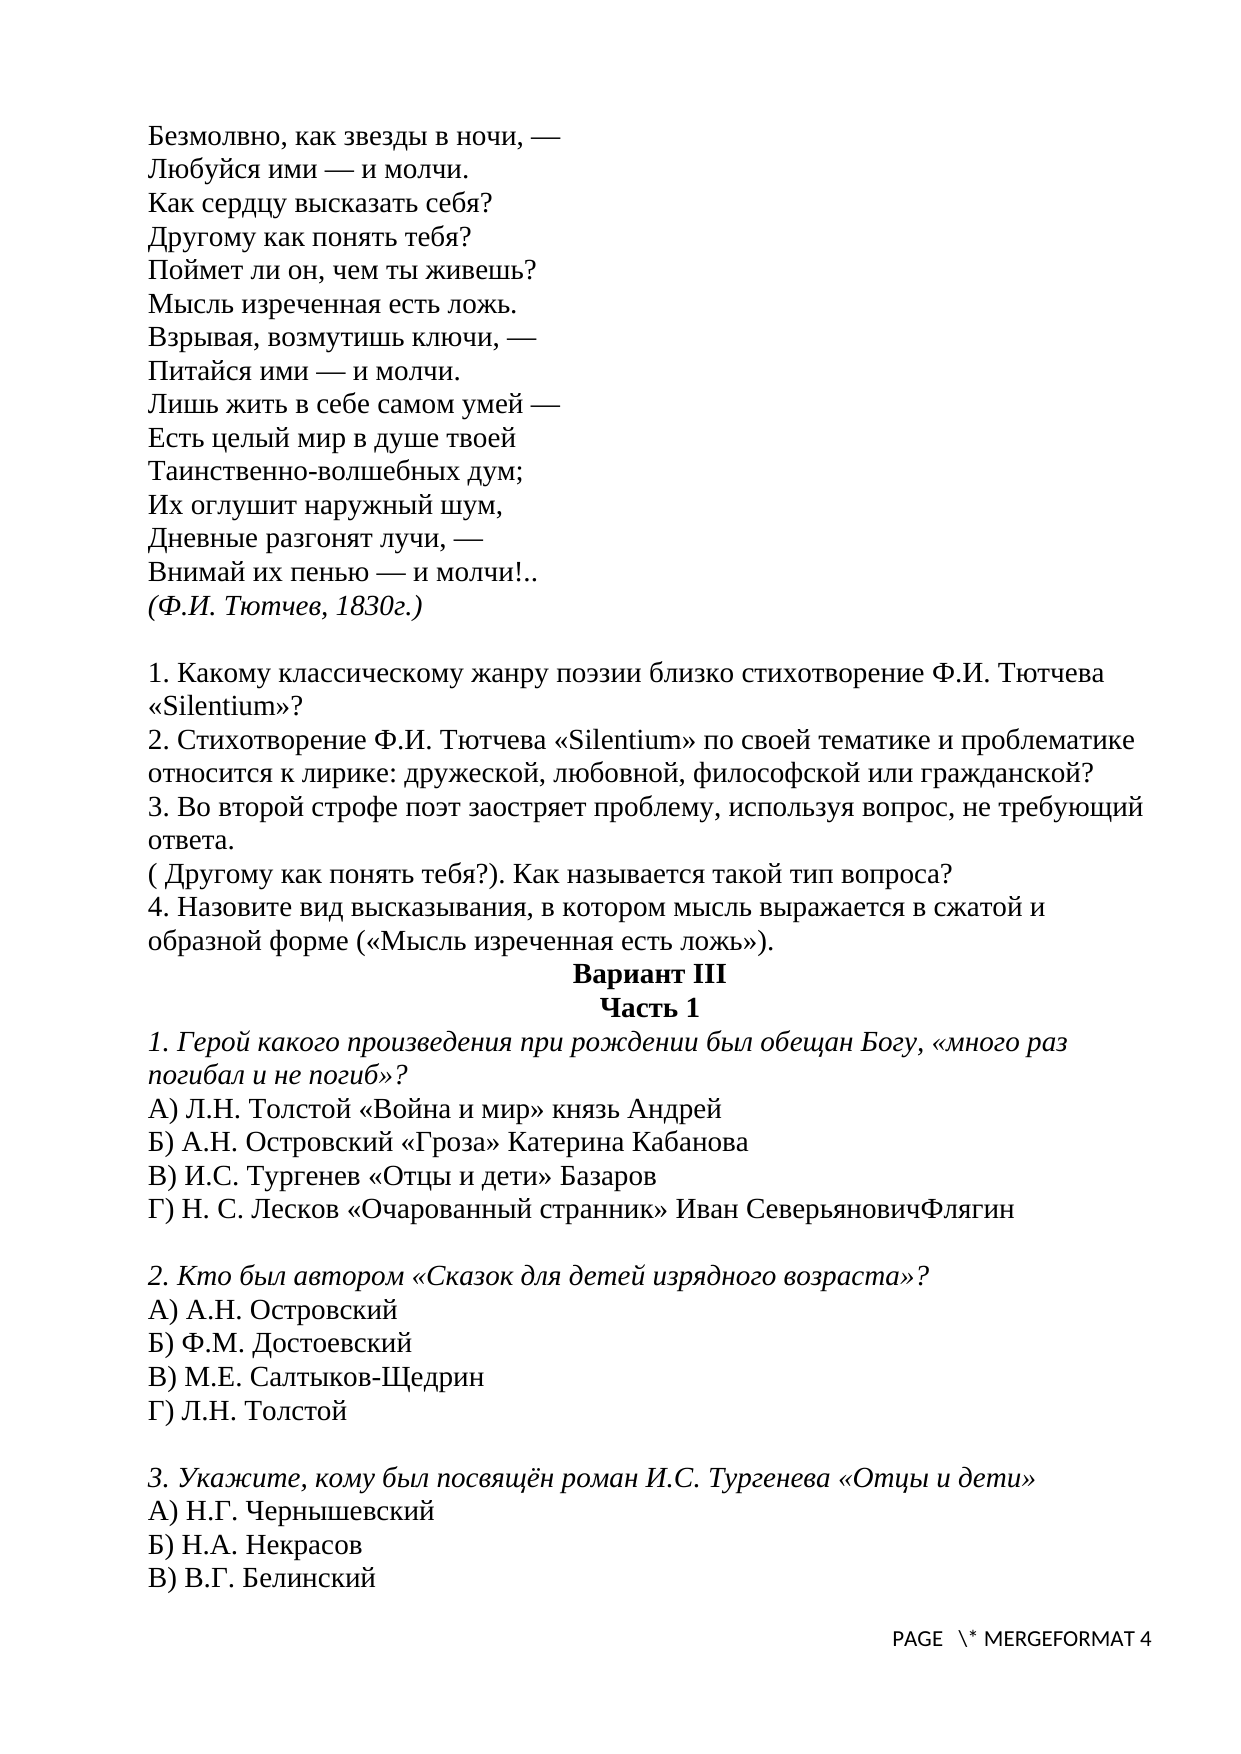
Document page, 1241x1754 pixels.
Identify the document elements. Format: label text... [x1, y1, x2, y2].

text Вариант III [148, 957, 1152, 990]
text Часть 1 [148, 990, 1152, 1024]
text Дневные разгонят лучи, — [148, 521, 1152, 554]
text А) Л.Н. Толстой «Война и мир» князь Андрей [148, 1091, 1152, 1124]
text 2. Стихотворение Ф.И. Тютчева «Silentium» по своей тематике и проблематике относится к лирике: дружеской, любовной, философской или гражданской? [148, 722, 1152, 789]
text 3. Во второй строфе поэт заостряет проблему, используя вопрос, не требующий ответа. [148, 789, 1152, 856]
text Поймет ли он, чем ты живешь? [148, 252, 1152, 286]
text Безмолвно, как звезды в ночи, — [148, 118, 1152, 152]
text В) И.С. Тургенев «Отцы и дети» Базаров [148, 1158, 1152, 1191]
text Мысль изреченная есть ложь. [148, 286, 1152, 319]
text ( Другому как понять тебя?). Как называется такой тип вопроса? [148, 856, 1152, 889]
text 1. Герой какого произведения при рождении был обещан Богу, «много раз погибал и не погиб»? [148, 1024, 1152, 1091]
text Таинственно-волшебных дум; [148, 453, 1152, 487]
text 4. Назовите вид высказывания, в котором мысль выражается в сжатой и образной форме («Мысль изреченная есть ложь»). [148, 889, 1152, 957]
text Есть целый мир в душе твоей [148, 420, 1152, 453]
text В) М.Е. Салтыков-Щедрин [148, 1359, 1152, 1393]
text Внимай их пенью — и молчи!.. [148, 554, 1152, 588]
text Их оглушит наружный шум, [148, 487, 1152, 521]
text 3. Укажите, кому был посвящён роман И.С. Тургенева «Отцы и дети» [148, 1460, 1152, 1493]
text Г) Н. С. Лесков «Очарованный странник» Иван СеверьяновичФлягин [148, 1191, 1152, 1225]
text В) В.Г. Белинский [148, 1560, 1152, 1594]
text Б) А.Н. Островский «Гроза» Катерина Кабанова [148, 1124, 1152, 1158]
text (Ф.И. Тютчев, 1830г.) [148, 588, 1152, 621]
text Любуйся ими — и молчи. [148, 152, 1152, 185]
text Взрывая, возмутишь ключи, — [148, 319, 1152, 353]
text Как сердцу высказать себя? [148, 185, 1152, 219]
text А) А.Н. Островский [148, 1292, 1152, 1326]
text Б) Н.А. Некрасов [148, 1527, 1152, 1560]
text 1. Какому классическому жанру поэзии близко стихотворение Ф.И. Тютчева «Silentium»? [148, 655, 1152, 722]
text Лишь жить в себе самом умей — [148, 386, 1152, 420]
text Другому как понять тебя? [148, 219, 1152, 252]
text А) Н.Г. Чернышевский [148, 1493, 1152, 1527]
text Б) Ф.М. Достоевский [148, 1326, 1152, 1359]
text Г) Л.Н. Толстой [148, 1393, 1152, 1426]
text Питайся ими — и молчи. [148, 353, 1152, 386]
text 2. Кто был автором «Сказок для детей изрядного возраста»? [148, 1258, 1152, 1292]
